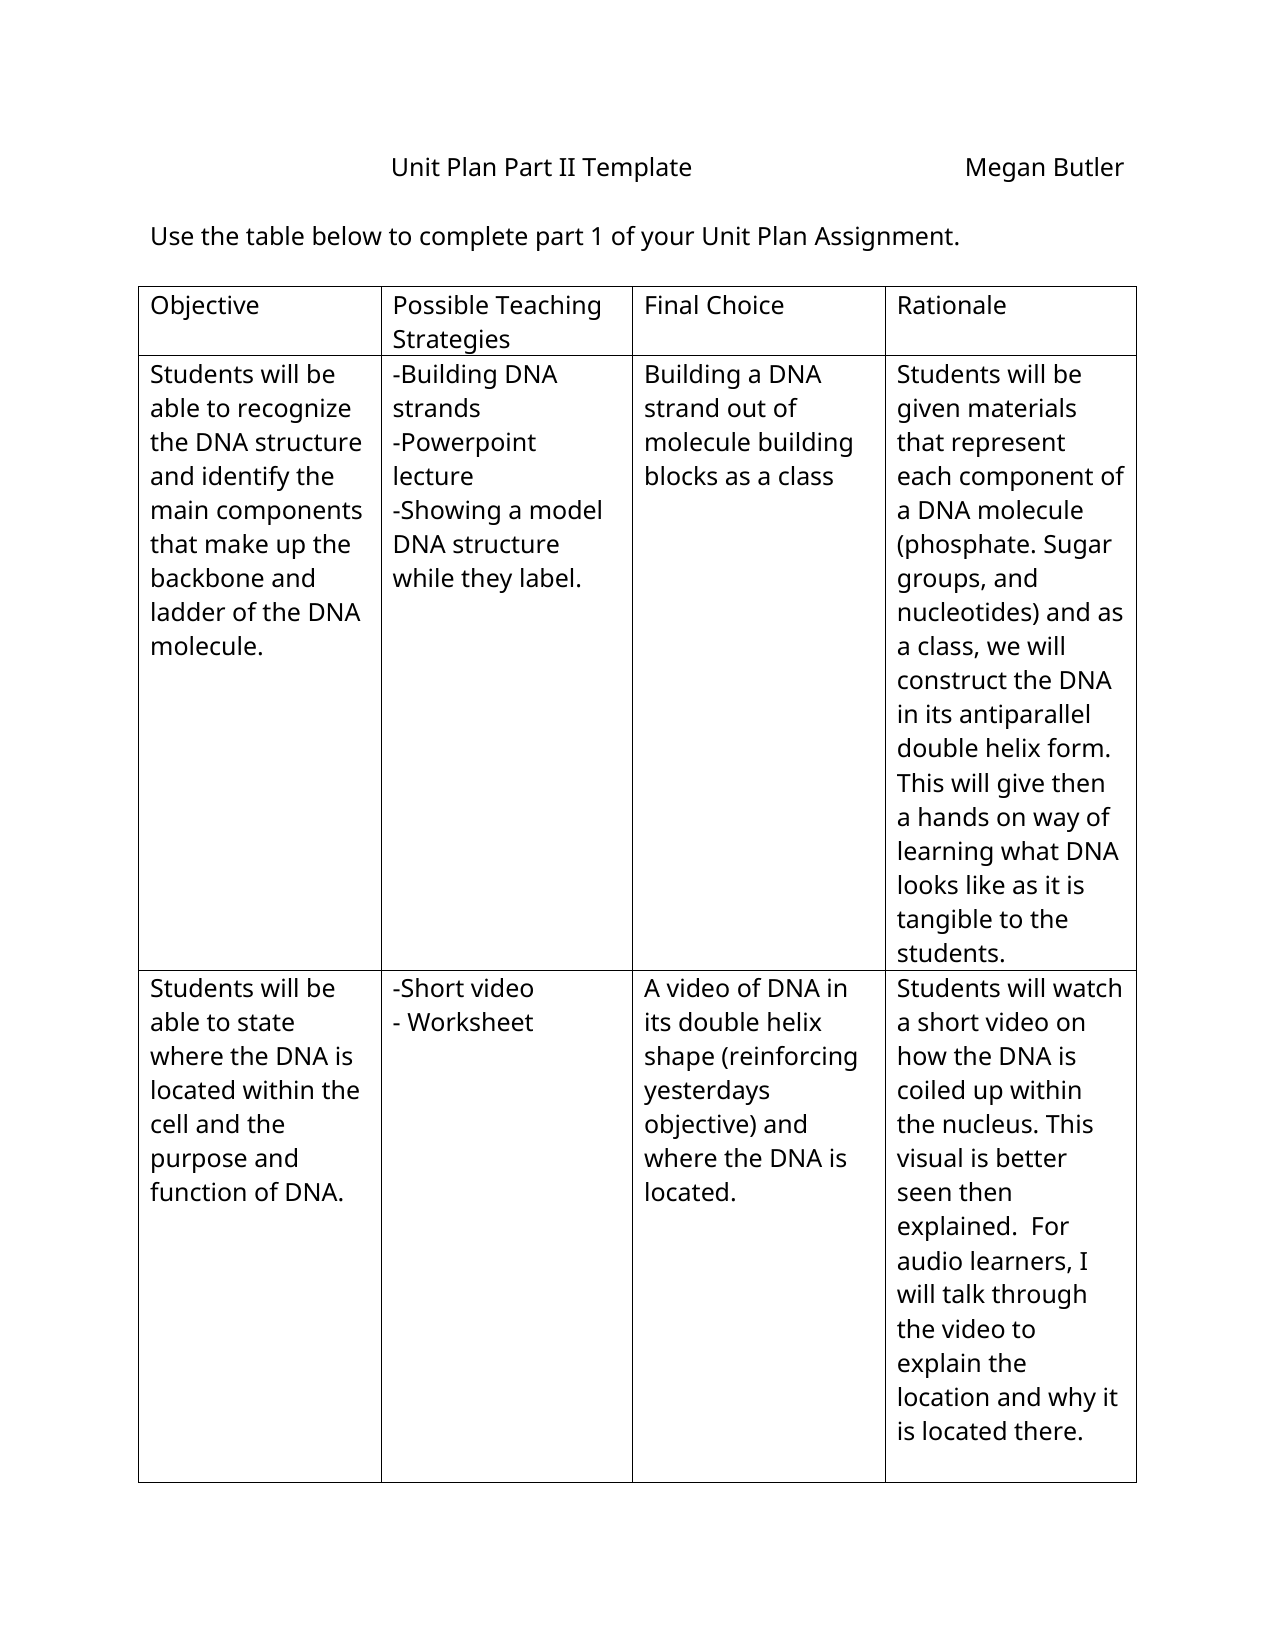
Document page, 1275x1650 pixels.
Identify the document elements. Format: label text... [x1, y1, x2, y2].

table_cell Students will be able to state where the DNA is located within the cell and the purpose and function of DNA. [139, 971, 381, 1482]
table_cell Students will be able to recognize the DNA structure and identify the main components that make up the backbone and ladder of the DNA molecule. [139, 356, 381, 969]
table_header Possible Teaching Strategies [382, 287, 632, 355]
table_cell Students will watch a short video on how the DNA is coiled up within the nucleus. This visual is better seen then explained. For audio learners, I will talk through the video to explain the location and why it is located there. [886, 971, 1136, 1482]
table_cell Building a DNA strand out of molecule building blocks as a class [633, 356, 885, 969]
text Unit Plan Part II Template Megan Butler [150, 150, 1125, 184]
text Use the table below to complete part 1 of your Unit Plan Assignment. [150, 218, 1125, 252]
table_header Rationale [886, 287, 1136, 355]
table_cell A video of DNA in its double helix shape (reinforcing yesterdays objective) and where the DNA is located. [633, 971, 885, 1482]
table_header Objective [139, 287, 381, 355]
table_header Final Choice [633, 287, 885, 355]
table_cell -Building DNA strands -Powerpoint lecture -Showing a model DNA structure while they label. [382, 356, 632, 969]
table_cell -Short video - Worksheet [382, 971, 632, 1482]
table_cell Students will be given materials that represent each component of a DNA molecule (phosphate. Sugar groups, and nucleotides) and as a class, we will construct the DNA in its antiparallel double helix form. This will give then a hands on way of learning what DNA looks like as it is tangible to the students. [886, 356, 1136, 969]
